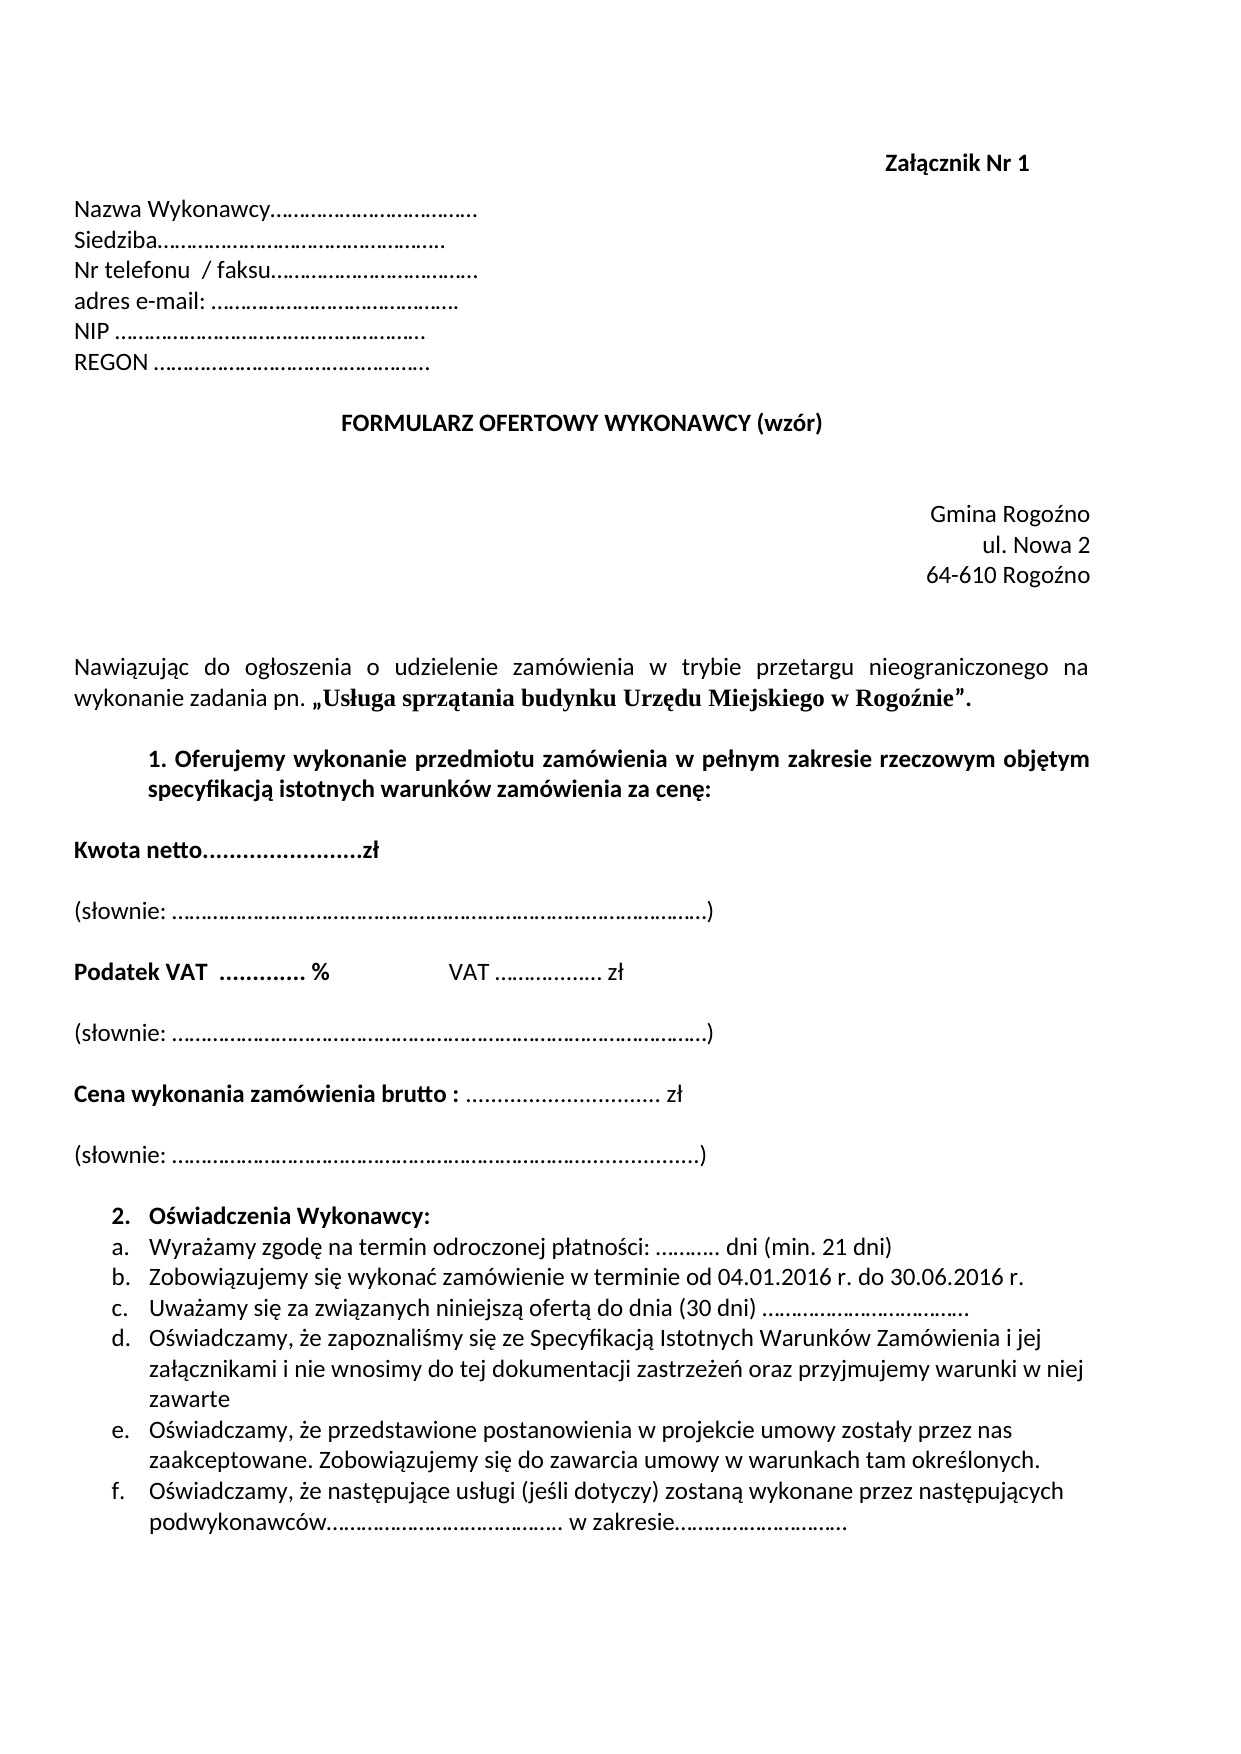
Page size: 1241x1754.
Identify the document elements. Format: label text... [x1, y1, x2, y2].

text adres e-mail: ……………………………………. [74, 285, 1090, 315]
list Oświadczamy, że następujące usługi (jeśli dotyczy) zostaną wykonane przez następujących podwykonawców………………………………….. w zakresie………………………… [111, 1475, 1093, 1536]
text FORMULARZ OFERTOWY WYKONAWCY (wzór) [74, 407, 1090, 437]
text Siedziba………………………………………….. [74, 224, 1090, 254]
text ul. Nowa 2 [74, 529, 1090, 559]
text 64-610 Rogoźno [74, 559, 1090, 590]
text Cena wykonania zamówienia brutto : ............................... zł [74, 1078, 1090, 1109]
text (słownie: ………………………………………………………………..................) [74, 1139, 1090, 1170]
list Oświadczamy, że przedstawione postanowienia w projekcie umowy zostały przez nas zaakceptowane. Zobowiązujemy się do zawarcia umowy w warunkach tam określonych. [111, 1414, 1093, 1475]
list Wyrażamy zgodę na termin odroczonej płatności: ……….. dni (min. 21 dni) [111, 1231, 1093, 1262]
text NIP ……………………………………………… [74, 315, 1090, 346]
text Gmina Rogoźno [74, 498, 1090, 529]
text Kwota netto........................zł [74, 834, 1090, 865]
text Nazwa Wykonawcy……………………………… [74, 193, 1090, 224]
text 1. Oferujemy wykonanie przedmiotu zamówienia w pełnym zakresie rzeczowym objętym specyfikacją istotnych warunków zamówienia za cenę: [148, 743, 1091, 804]
list Zobowiązujemy się wykonać zamówienie w terminie od 04.01.2016 r. do 30.06.2016 r. [111, 1262, 1093, 1292]
text REGON ………………………………………… [74, 346, 1090, 376]
list Oświadczamy, że zapoznaliśmy się ze Specyfikacją Istotnych Warunków Zamówienia i jej załącznikami i nie wnosimy do tej dokumentacji zastrzeżeń oraz przyjmujemy warunki w niej zawarte [111, 1323, 1093, 1414]
list Oświadczenia Wykonawcy: [111, 1201, 1091, 1231]
text (słownie: …………………………………………………………………………………) [74, 1017, 1090, 1048]
list Uważamy się za związanych niniejszą ofertą do dnia (30 dni) ……………………………… [111, 1292, 1093, 1323]
text Nr telefonu / faksu……………………………… [74, 254, 1090, 285]
text (słownie: …………………………………………………………………………………) [74, 895, 1090, 926]
text Podatek VAT ............. % VAT ………......… zł [74, 956, 1090, 987]
text Nawiązując do ogłoszenia o udzielenie zamówienia w trybie przetargu nieograniczonego na wykonanie zadania pn. „Usługa sprzątania budynku Urzędu Miejskiego w Rogoźnie”. [74, 651, 1090, 712]
text Załącznik Nr 1 [811, 148, 1093, 178]
